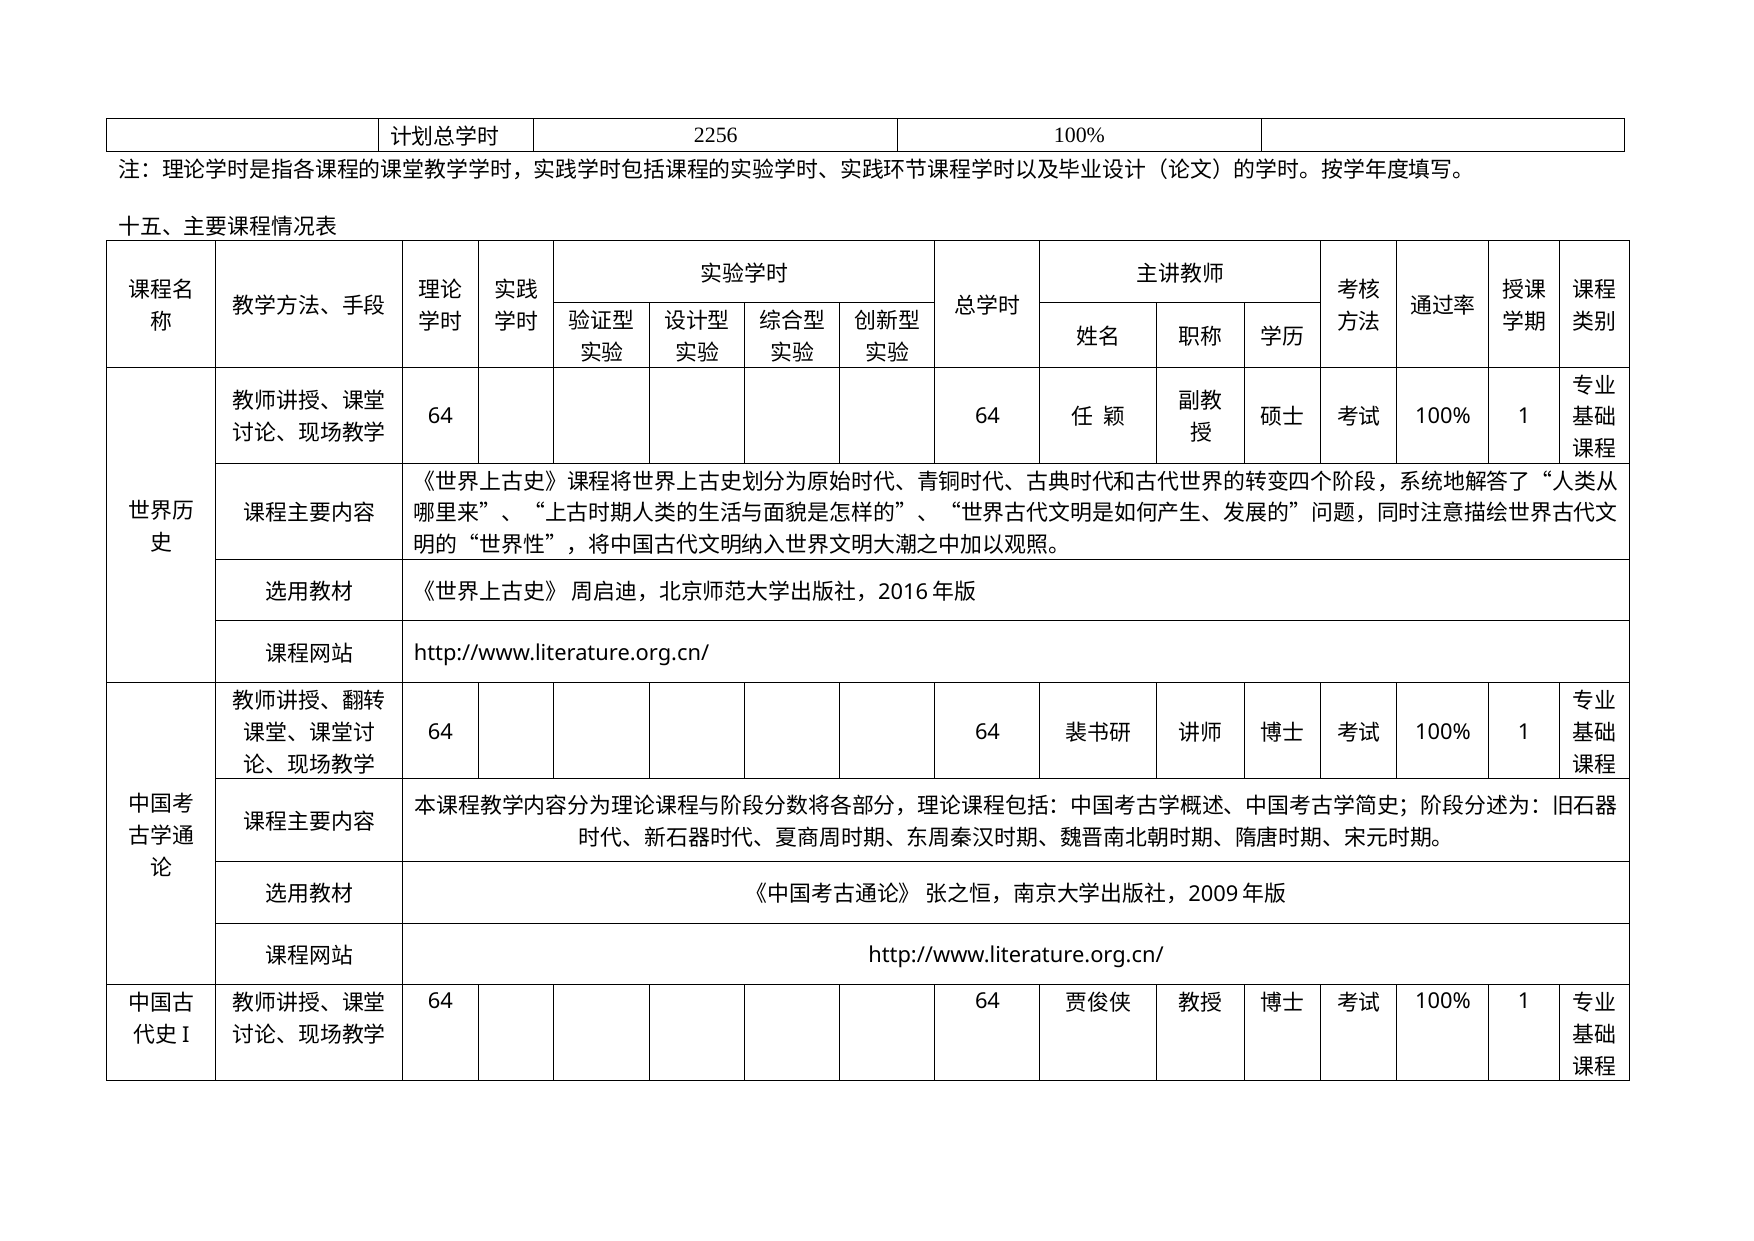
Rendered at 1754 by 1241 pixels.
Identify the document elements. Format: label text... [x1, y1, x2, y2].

table_cell [554, 683, 649, 778]
table_cell 中国古代史I [107, 985, 215, 1080]
table_cell 《世界上古史》 周启迪，北京师范大学出版社，2016年版 [403, 560, 1629, 620]
table_cell 讲师 [1157, 683, 1244, 778]
table_cell 100% [898, 119, 1261, 151]
table_cell 专业基础课程 [1560, 683, 1629, 778]
table_header 课程名称 [107, 241, 215, 367]
table_cell 课程主要内容 [216, 779, 402, 861]
table_cell 64 [935, 368, 1039, 463]
table_cell 姓名 [1040, 303, 1156, 367]
table_cell 本课程教学内容分为理论课程与阶段分数将各部分，理论课程包括：中国考古学概述、中国考古学简史；阶段分述为：旧石器时代、新石器时代、夏商周时期、东周秦汉时期、魏晋南北朝时期、隋唐时期、宋元时期。 [403, 779, 1629, 861]
table_cell 副教授 [1157, 368, 1244, 463]
table_cell 专业基础课程 [1560, 368, 1629, 463]
table_cell 验证型实验 [554, 303, 649, 367]
table_cell [554, 368, 649, 463]
table_cell 计划总学时 [379, 119, 533, 151]
table_cell http://www.literature.org.cn/ [403, 621, 1629, 682]
table_cell [650, 368, 744, 463]
table_cell 专业基础课程 [1560, 985, 1629, 1080]
table_cell 1 [1489, 683, 1559, 778]
table_cell 100% [1397, 985, 1488, 1080]
table_cell 考试 [1321, 985, 1396, 1080]
table_cell 考试 [1321, 368, 1396, 463]
table_cell 教师讲授、翻转课堂、课堂讨论、现场教学 [216, 683, 402, 778]
table_cell [745, 683, 839, 778]
table_cell 设计型实验 [650, 303, 744, 367]
table_header 理论 学时 [403, 241, 478, 367]
table_cell 选用教材 [216, 862, 402, 922]
table_cell 硕士 [1245, 368, 1320, 463]
text 十五、主要课程情况表 [118, 209, 1636, 240]
table_header 总学时 [935, 241, 1039, 367]
text 注：理论学时是指各课程的课堂教学学时，实践学时包括课程的实验学时、实践环节课程学时以及毕业设计（论文）的学时。按学年度填写。 [118, 152, 1636, 183]
table_cell 64 [935, 985, 1039, 1080]
table_cell 64 [403, 683, 478, 778]
table_cell 《世界上古史》课程将世界上古史划分为原始时代、青铜时代、古典时代和古代世界的转变四个阶段，系统地解答了“人类从哪里来”、“上古时期人类的生活与面貌是怎样的”、“世界古代文明是如何产生、发展的”问题，同时注意描绘世界古代文明的“世界性”，将中国古代文明纳入世界文明大潮之中加以观照。 [403, 464, 1629, 559]
table_cell [840, 683, 934, 778]
table_cell http://www.literature.org.cn/ [403, 924, 1629, 984]
table_cell [745, 368, 839, 463]
table_cell 课程网站 [216, 621, 402, 682]
table_header 授课学期 [1489, 241, 1559, 367]
table_header 实践 学时 [479, 241, 553, 367]
table_cell 100% [1397, 368, 1488, 463]
table_cell [840, 985, 934, 1080]
table_cell 贾俊侠 [1040, 985, 1156, 1080]
table_header 主讲教师 [1040, 241, 1320, 302]
table_cell 任 颖 [1040, 368, 1156, 463]
table_header 教学方法、手段 [216, 241, 402, 367]
table_cell [554, 985, 649, 1080]
table_cell 职称 [1157, 303, 1244, 367]
table_cell 1 [1489, 985, 1559, 1080]
table_cell 创新型实验 [840, 303, 934, 367]
table_cell 学历 [1245, 303, 1320, 367]
table_cell 博士 [1245, 683, 1320, 778]
table_cell 2256 [534, 119, 897, 151]
table_cell 1 [1489, 368, 1559, 463]
table_cell [1262, 119, 1624, 151]
table_cell 《中国考古通论》 张之恒，南京大学出版社，2009年版 [403, 862, 1629, 922]
table_header 课程类别 [1560, 241, 1629, 367]
table_cell [479, 683, 553, 778]
table_cell [840, 368, 934, 463]
table_cell 64 [403, 985, 478, 1080]
table_cell [650, 683, 744, 778]
table_header 考核方法 [1321, 241, 1396, 367]
table_cell 教师讲授、课堂讨论、现场教学 [216, 985, 402, 1080]
table_cell 64 [935, 683, 1039, 778]
table_cell 课程网站 [216, 924, 402, 984]
table_cell 教师讲授、课堂讨论、现场教学 [216, 368, 402, 463]
table_cell 考试 [1321, 683, 1396, 778]
table_cell 课程主要内容 [216, 464, 402, 559]
table_cell [479, 368, 553, 463]
table_cell 教授 [1157, 985, 1244, 1080]
table_cell 选用教材 [216, 560, 402, 620]
table_cell 综合型实验 [745, 303, 839, 367]
table_cell 裴书研 [1040, 683, 1156, 778]
table_cell 100% [1397, 683, 1488, 778]
table_cell [650, 985, 744, 1080]
table_cell 64 [403, 368, 478, 463]
table_cell [745, 985, 839, 1080]
table_header 实验学时 [554, 241, 934, 302]
table_cell 世界历史 [107, 368, 215, 682]
table_cell 博士 [1245, 985, 1320, 1080]
table_cell [479, 985, 553, 1080]
table_header 通过率 [1397, 241, 1488, 367]
table_cell 中国考古学通论 [107, 683, 215, 984]
